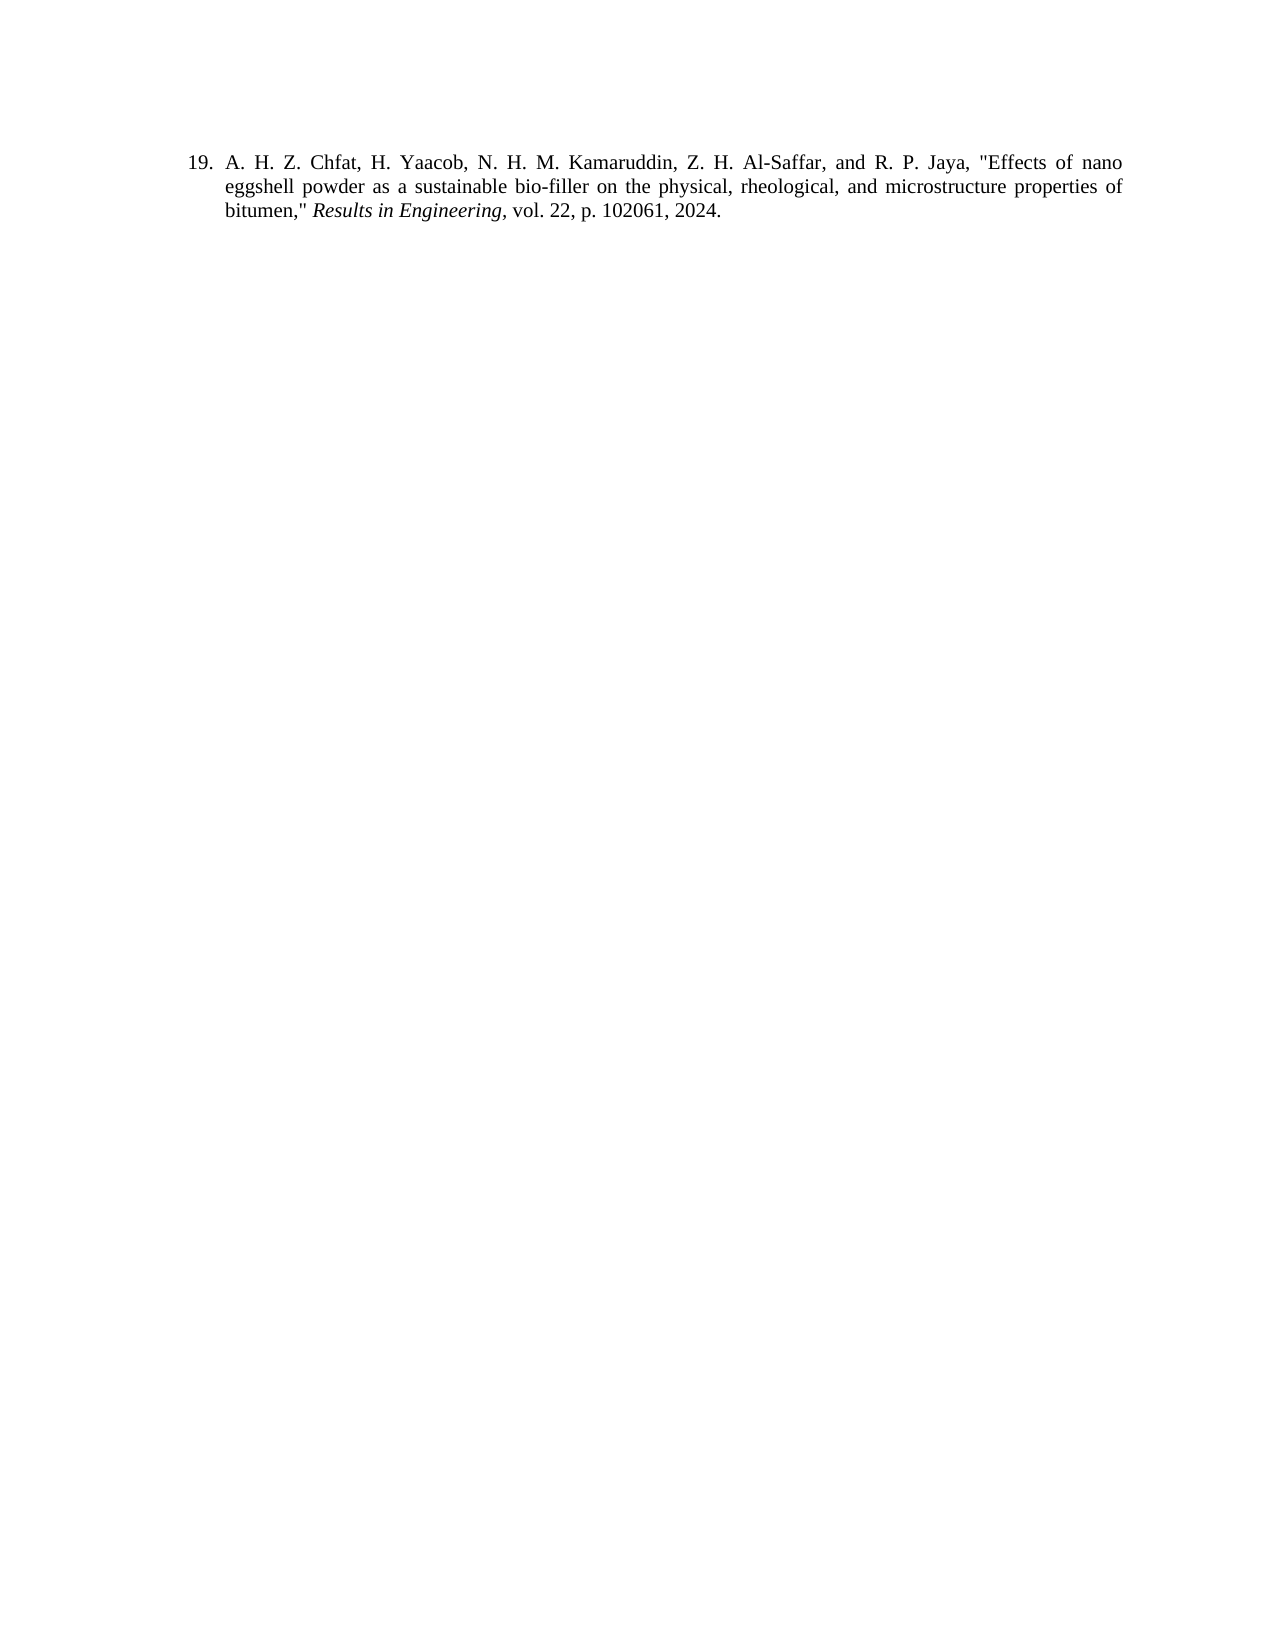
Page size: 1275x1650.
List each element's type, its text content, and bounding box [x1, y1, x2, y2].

list A. H. Z. Chfat, H. Yaacob, N. H. M. Kamaruddin, Z. H. Al-Saffar, and R. P. Jaya, "Effects of nano eggshell powder as a sustainable bio-filler on the physical, rheological, and microstructure properties of bitumen," Results in Engineering, vol. 22, p. 102061, 2024. [187, 150, 1125, 222]
